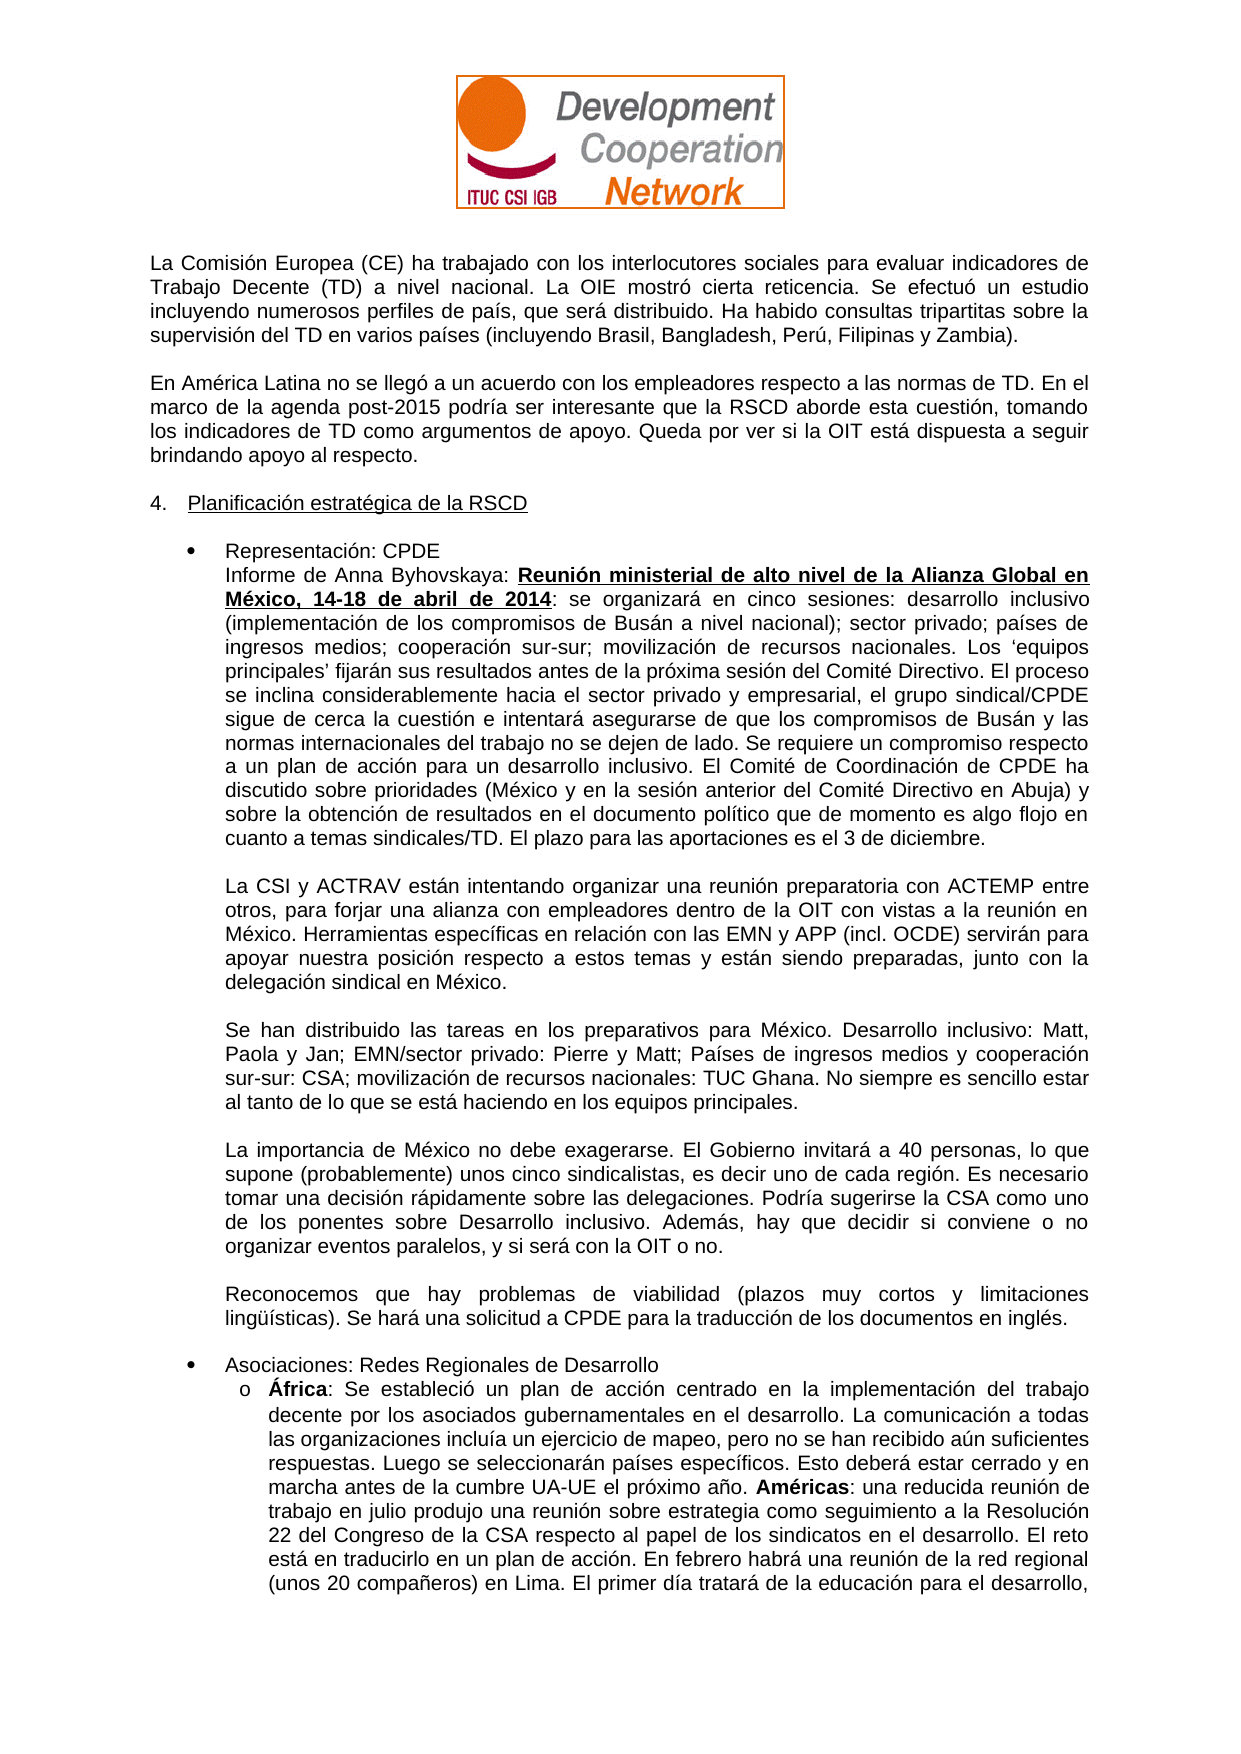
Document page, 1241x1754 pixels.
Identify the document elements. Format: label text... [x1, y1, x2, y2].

picture [458, 77, 783, 207]
list Representación: CPDE [187, 538, 1090, 563]
text Informe de Anna Byhovskaya: Reunión ministerial de alto nivel de la Alianza Global en México, 14-18 de abril de 2014: se organizará en cinco sesiones: desarrollo inclusivo (implementación de los compromisos de Busán a nivel nacional); sector privado; países de ingresos medios; cooperación sur-sur; movilización de recursos nacionales. Los ‘equipos principales’ fijarán sus resultados antes de la próxima sesión del Comité Directivo. El proceso se inclina considerablemente hacia el sector privado y empresarial, el grupo sindical/CPDE sigue de cerca la cuestión e intentará asegurarse de que los compromisos de Busán y las normas internacionales del trabajo no se dejen de lado. Se requiere un compromiso respecto a un plan de acción para un desarrollo inclusivo. El Comité de Coordinación de CPDE ha discutido sobre prioridades (México y en la sesión anterior del Comité Directivo en Abuja) y sobre la obtención de resultados en el documento político que de momento es algo flojo en cuanto a temas sindicales/TD. El plazo para las aportaciones es el 3 de diciembre. [225, 563, 1090, 850]
list Planificación estratégica de la RSCD [150, 491, 1090, 514]
text Se han distribuido las tareas en los preparativos para México. Desarrollo inclusivo: Matt, Paola y Jan; EMN/sector privado: Pierre y Matt; Países de ingresos medios y cooperación sur-sur: CSA; movilización de recursos nacionales: TUC Ghana. No siempre es sencillo estar al tanto de lo que se está haciendo en los equipos principales. [225, 1018, 1090, 1114]
text En América Latina no se llegó a un acuerdo con los empleadores respecto a las normas de TD. En el marco de la agenda post-2015 podría ser interesante que la RSCD aborde esta cuestión, tomando los indicadores de TD como argumentos de apoyo. Queda por ver si la OIT está dispuesta a seguir brindando apoyo al respecto. [150, 371, 1090, 467]
text Reconocemos que hay problemas de viabilidad (plazos muy cortos y limitaciones lingüísticas). Se hará una solicitud a CPDE para la traducción de los documentos en inglés. [225, 1281, 1090, 1329]
list Asociaciones: Redes Regionales de Desarrollo [187, 1353, 1090, 1377]
text La importancia de México no debe exagerarse. El Gobierno invitará a 40 personas, lo que supone (probablemente) unos cinco sindicalistas, es decir uno de cada región. Es necesario tomar una decisión rápidamente sobre las delegaciones. Podría sugerirse la CSA como uno de los ponentes sobre Desarrollo inclusivo. Además, hay que decidir si conviene o no organizar eventos paralelos, y si será con la OIT o no. [225, 1138, 1090, 1257]
text La Comisión Europea (CE) ha trabajado con los interlocutores sociales para evaluar indicadores de Trabajo Decente (TD) a nivel nacional. La OIE mostró cierta reticencia. Se efectuó un estudio incluyendo numerosos perfiles de país, que será distribuido. Ha habido consultas tripartitas sobre la supervisión del TD en varios países (incluyendo Brasil, Bangladesh, Perú, Filipinas y Zambia). [150, 251, 1090, 347]
text La CSI y ACTRAV están intentando organizar una reunión preparatoria con ACTEMP entre otros, para forjar una alianza con empleadores dentro de la OIT con vistas a la reunión en México. Herramientas específicas en relación con las EMN y APP (incl. OCDE) servirán para apoyar nuestra posición respecto a estos temas y están siendo preparadas, junto con la delegación sindical en México. [225, 874, 1090, 994]
